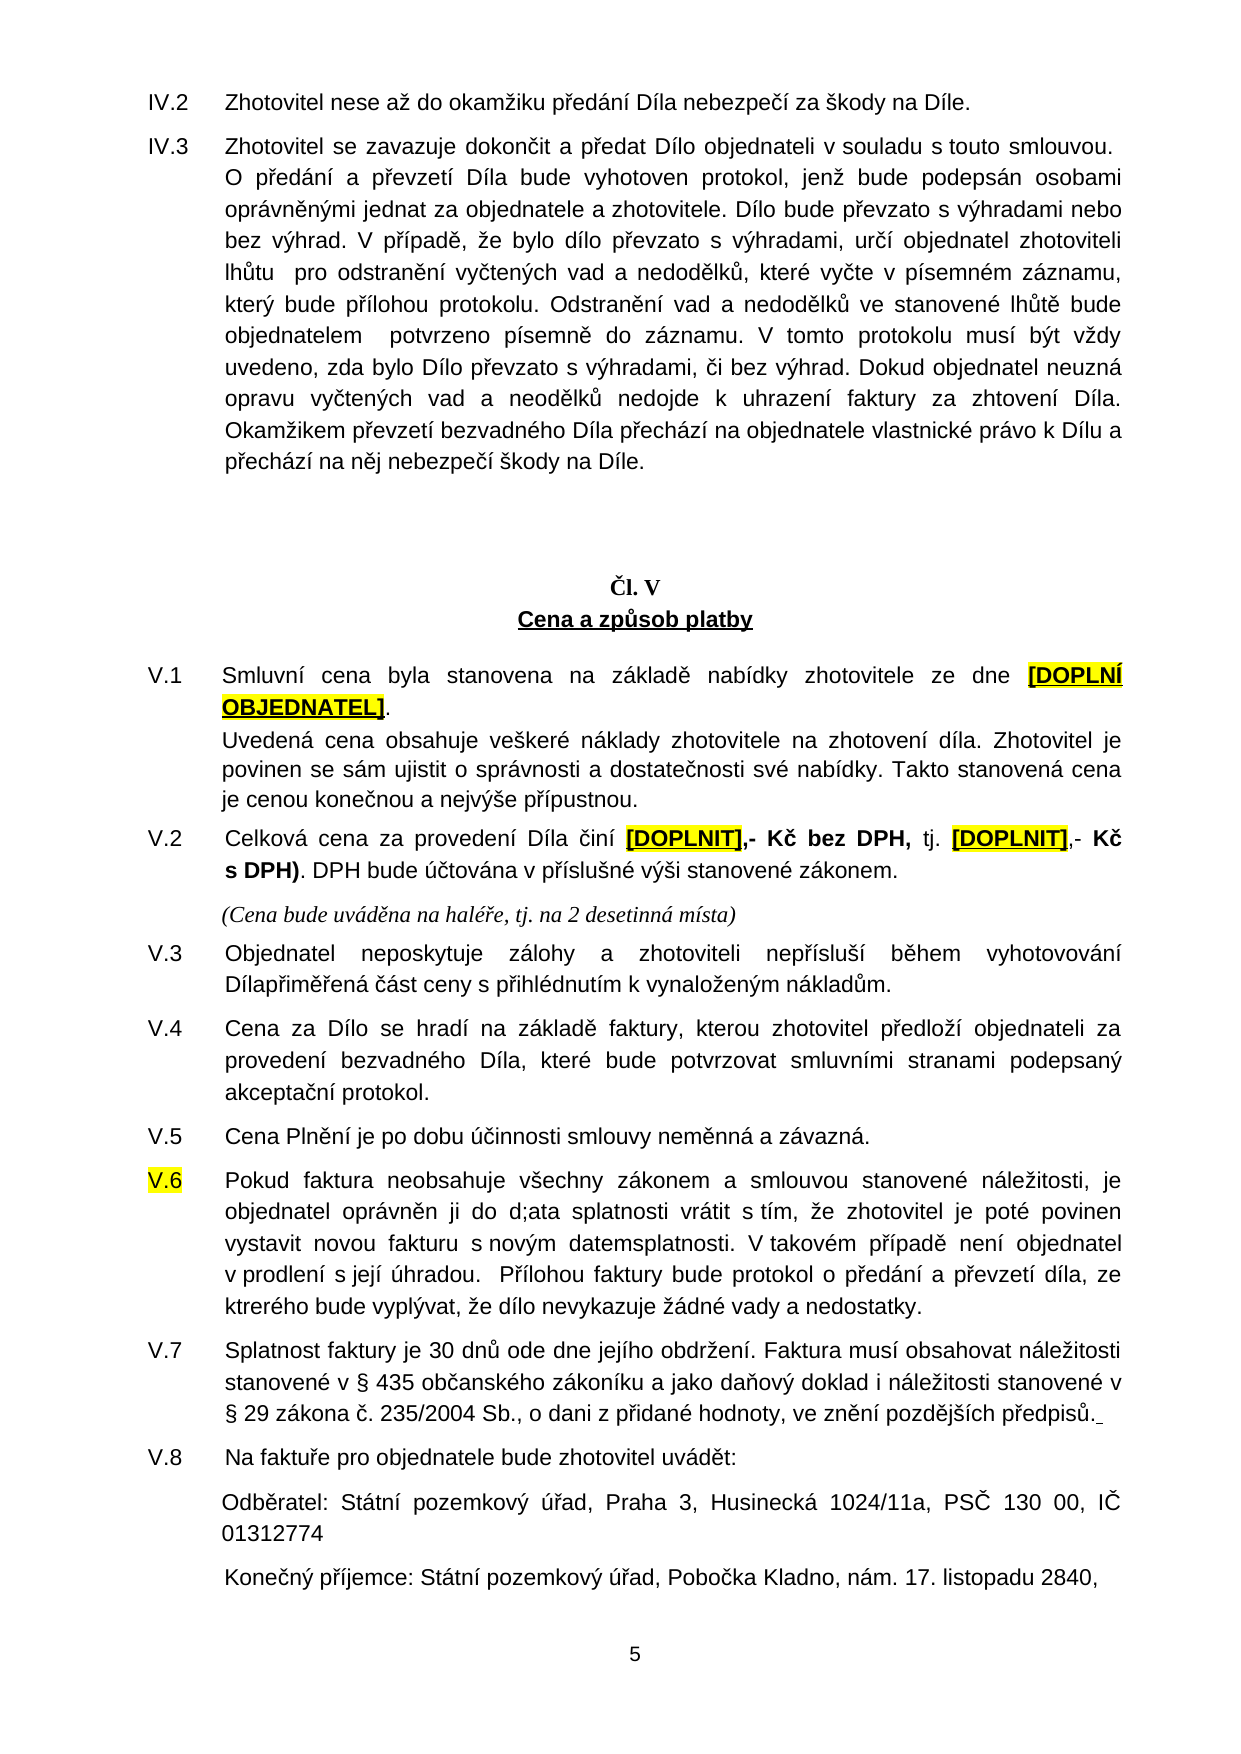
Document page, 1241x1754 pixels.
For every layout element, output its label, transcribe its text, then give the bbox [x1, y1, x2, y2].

list Smluvní cena byla stanovena na základě nabídky zhotovitele ze dne [DOPLNÍ OBJEDNATEL]. [148, 662, 1122, 720]
list Odběratel: Státní pozemkový úřad, Praha 3, Husinecká 1024/11a, PSČ 130 00, IČ 01312774 [221, 1488, 1122, 1546]
list Konečný příjemce: Státní pozemkový úřad, Pobočka Kladno, nám. 17. listopadu 2840, [148, 1564, 1122, 1590]
list Na faktuře pro objednatele bude zhotovitel uvádět: [148, 1444, 1122, 1471]
list Zhotovitel nese až do okamžiku předání Díla nebezpečí za škody na Díle. [148, 89, 1122, 115]
text Cena a způsob platby [148, 574, 1122, 632]
list Pokud faktura neobsahuje všechny zákonem a smlouvou stanovené náležitosti, je objednatel oprávněn ji do d;ata splatnosti vrátit s tím, že zhotovitel je poté povinen vystavit novou fakturu s novým datemsplatnosti. V takovém případě není objednatel v prodlení s její úhradou. Přílohou faktury bude protokol o předání a převzetí díla, ze ktrerého bude vyplývat, že dílo nevykazuje žádné vady a nedostatky. [148, 1167, 1122, 1319]
list Splatnost faktury je 30 dnů ode dne jejího obdržení. Faktura musí obsahovat náležitosti stanovené v § 435 občanského zákoníku a jako daňový doklad i náležitosti stanovené v § 29 zákona č. 235/2004 Sb., o dani z přidané hodnoty, ve znění pozdějších předpisů. [148, 1337, 1122, 1427]
list Objednatel neposkytuje zálohy a zhotoviteli nepřísluší během vyhotovování Dílapřiměřená část ceny s přihlédnutím k vynaloženým nákladům. [148, 940, 1122, 998]
list Cena za Dílo se hradí na základě faktury, kterou zhotovitel předloží objednateli za provedení bezvadného Díla, které bude potvrzovat smluvními stranami podepsaný akceptační protokol. [148, 1015, 1122, 1105]
list Zhotovitel se zavazuje dokončit a předat Dílo objednateli v souladu s touto smlouvou. O předání a převzetí Díla bude vyhotoven protokol, jenž bude podepsán osobami oprávněnými jednat za objednatele a zhotovitele. Dílo bude převzato s výhradami nebo bez výhrad. V případě, že bylo dílo převzato s výhradami, určí objednatel zhotoviteli lhůtu pro odstranění vyčtených vad a nedodělků, které vyčte v písemném záznamu, který bude přílohou protokolu. Odstranění vad a nedodělků ve stanovené lhůtě bude objednatelem potvrzeno písemně do záznamu. V tomto protokolu musí být vždy uvedeno, zda bylo Dílo převzato s výhradami, či bez výhrad. Dokud objednatel neuzná opravu vyčtených vad a neodělků nedojde k uhrazení faktury za zhtovení Díla. Okamžikem převzetí bezvadného Díla přechází na objednatele vlastnické právo k Dílu a přechází na něj nebezpečí škody na Díle. [148, 133, 1122, 475]
text Uvedená cena obsahuje veškeré náklady zhotovitele na zhotovení díla. Zhotovitel je povinen se sám ujistit o správnosti a dostatečnosti své nabídky. Takto stanovená cena je cenou konečnou a nejvýše přípustnou. [222, 725, 1122, 813]
list Celková cena za provedení Díla činí [DOPLNIT],- Kč bez DPH, tj. [DOPLNIT],- Kč s DPH). DPH bude účtována v příslušné výši stanovené zákonem. [148, 825, 1122, 883]
list Cena Plnění je po dobu účinnosti smlouvy neměnná a závazná. [148, 1123, 1122, 1149]
text (Cena bude uváděna na haléře, tj. na 2 desetinná místa) [148, 901, 1122, 927]
